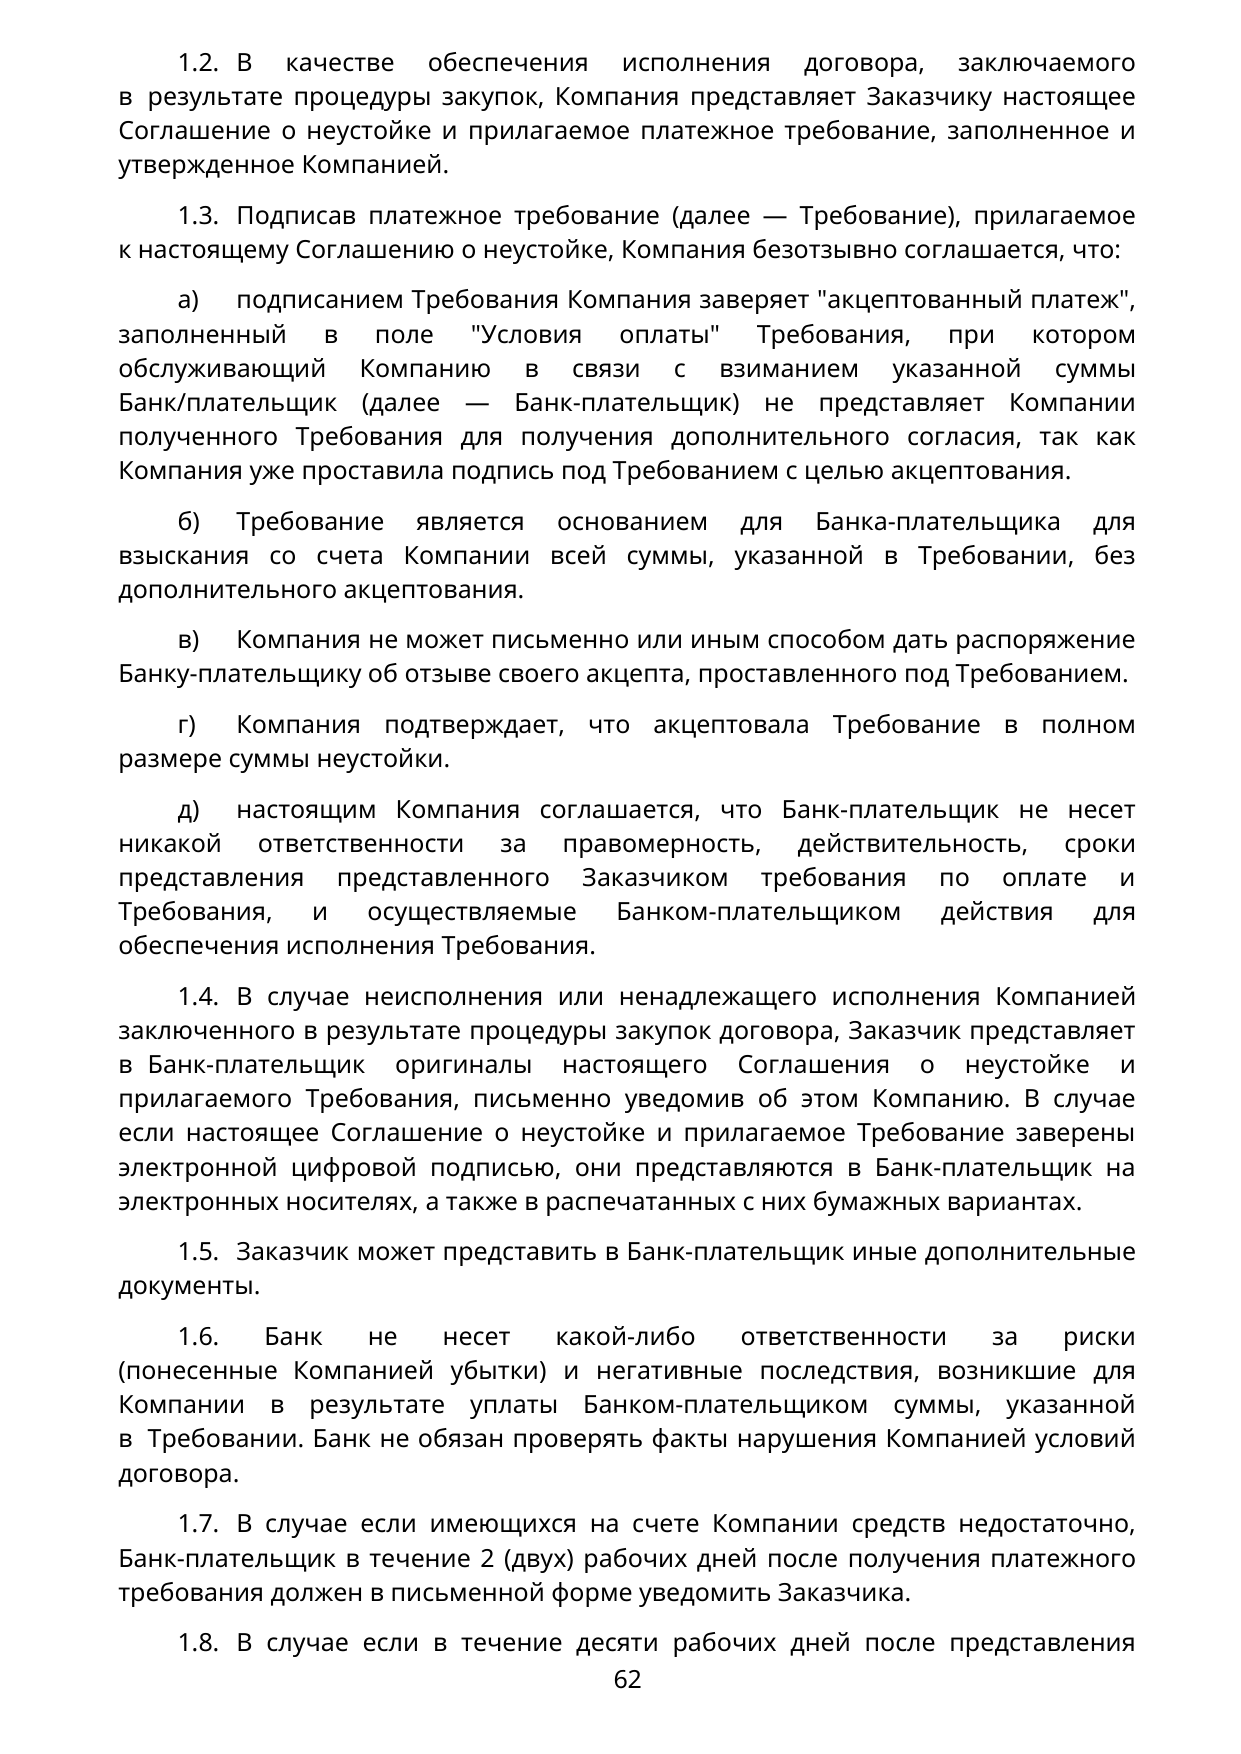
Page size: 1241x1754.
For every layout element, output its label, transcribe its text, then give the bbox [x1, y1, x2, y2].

text 1.3. Подписав платежное требование (далее — Требование), прилагаемое к настоящему Соглашению о неустойке, Компания безотзывно соглашается, что: [118, 197, 1137, 266]
text 1.7. В случае если имеющихся на счете Компании средств недостаточно, Банк-плательщик в течение 2 (двух) рабочих дней после получения платежного требования должен в письменной форме уведомить Заказчика. [118, 1506, 1137, 1608]
text 1.4. В случае неисполнения или ненадлежащего исполнения Компанией заключенного в результате процедуры закупок договора, Заказчик представляет в Банк-плательщик оригиналы настоящего Соглашения о неустойке и прилагаемого Требования, письменно уведомив об этом Компанию. В случае если настоящее Соглашение о неустойке и прилагаемое Требование заверены электронной цифровой подписью, они представляются в Банк-плательщик на электронных носителях, а также в распечатанных с них бумажных вариантах. [118, 979, 1137, 1217]
text б) Требование является основанием для Банка-плательщика для взыскания со счета Компании всей суммы, указанной в Требовании, без дополнительного акцептования. [118, 503, 1137, 605]
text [118, 1625, 1137, 1659]
text г) Компания подтверждает, что акцептовала Требование в полном размере суммы неустойки. [118, 707, 1137, 775]
text д) настоящим Компания соглашается, что Банк-плательщик не несет никакой ответственности за правомерность, действительность, сроки представления представленного Заказчиком требования по оплате и Требования, и осуществляемые Банком-плательщиком действия для обеспечения исполнения Требования. [118, 792, 1137, 962]
text а) подписанием Требования Компания заверяет "акцептованный платеж", заполненный в поле "Условия оплаты" Требования, при котором обслуживающий Компанию в связи с взиманием указанной суммы Банк/плательщик (далее — Банк-плательщик) не представляет Компании полученного Требования для получения дополнительного согласия, так как Компания уже проставила подпись под Требованием с целью акцептования. [118, 282, 1137, 487]
text 1.6. Банк не несет какой-либо ответственности за риски (понесенные Компанией убытки) и негативные последствия, возникшие для Компании в результате уплаты Банком-плательщиком суммы, указанной в Требовании. Банк не обязан проверять факты нарушения Компанией условий договора. [118, 1319, 1137, 1489]
text 1.2. В качестве обеспечения исполнения договора, заключаемого в результате процедуры закупок, Компания представляет Заказчику настоящее Соглашение о неустойке и прилагаемое платежное требование, заполненное и утвержденное Компанией. [118, 44, 1137, 181]
text 1.5. Заказчик может представить в Банк-плательщик иные дополнительные документы. [118, 1234, 1137, 1302]
text в) Компания не может письменно или иным способом дать распоряжение Банку-плательщику об отзыве своего акцепта, проставленного под Требованием. [118, 622, 1137, 690]
